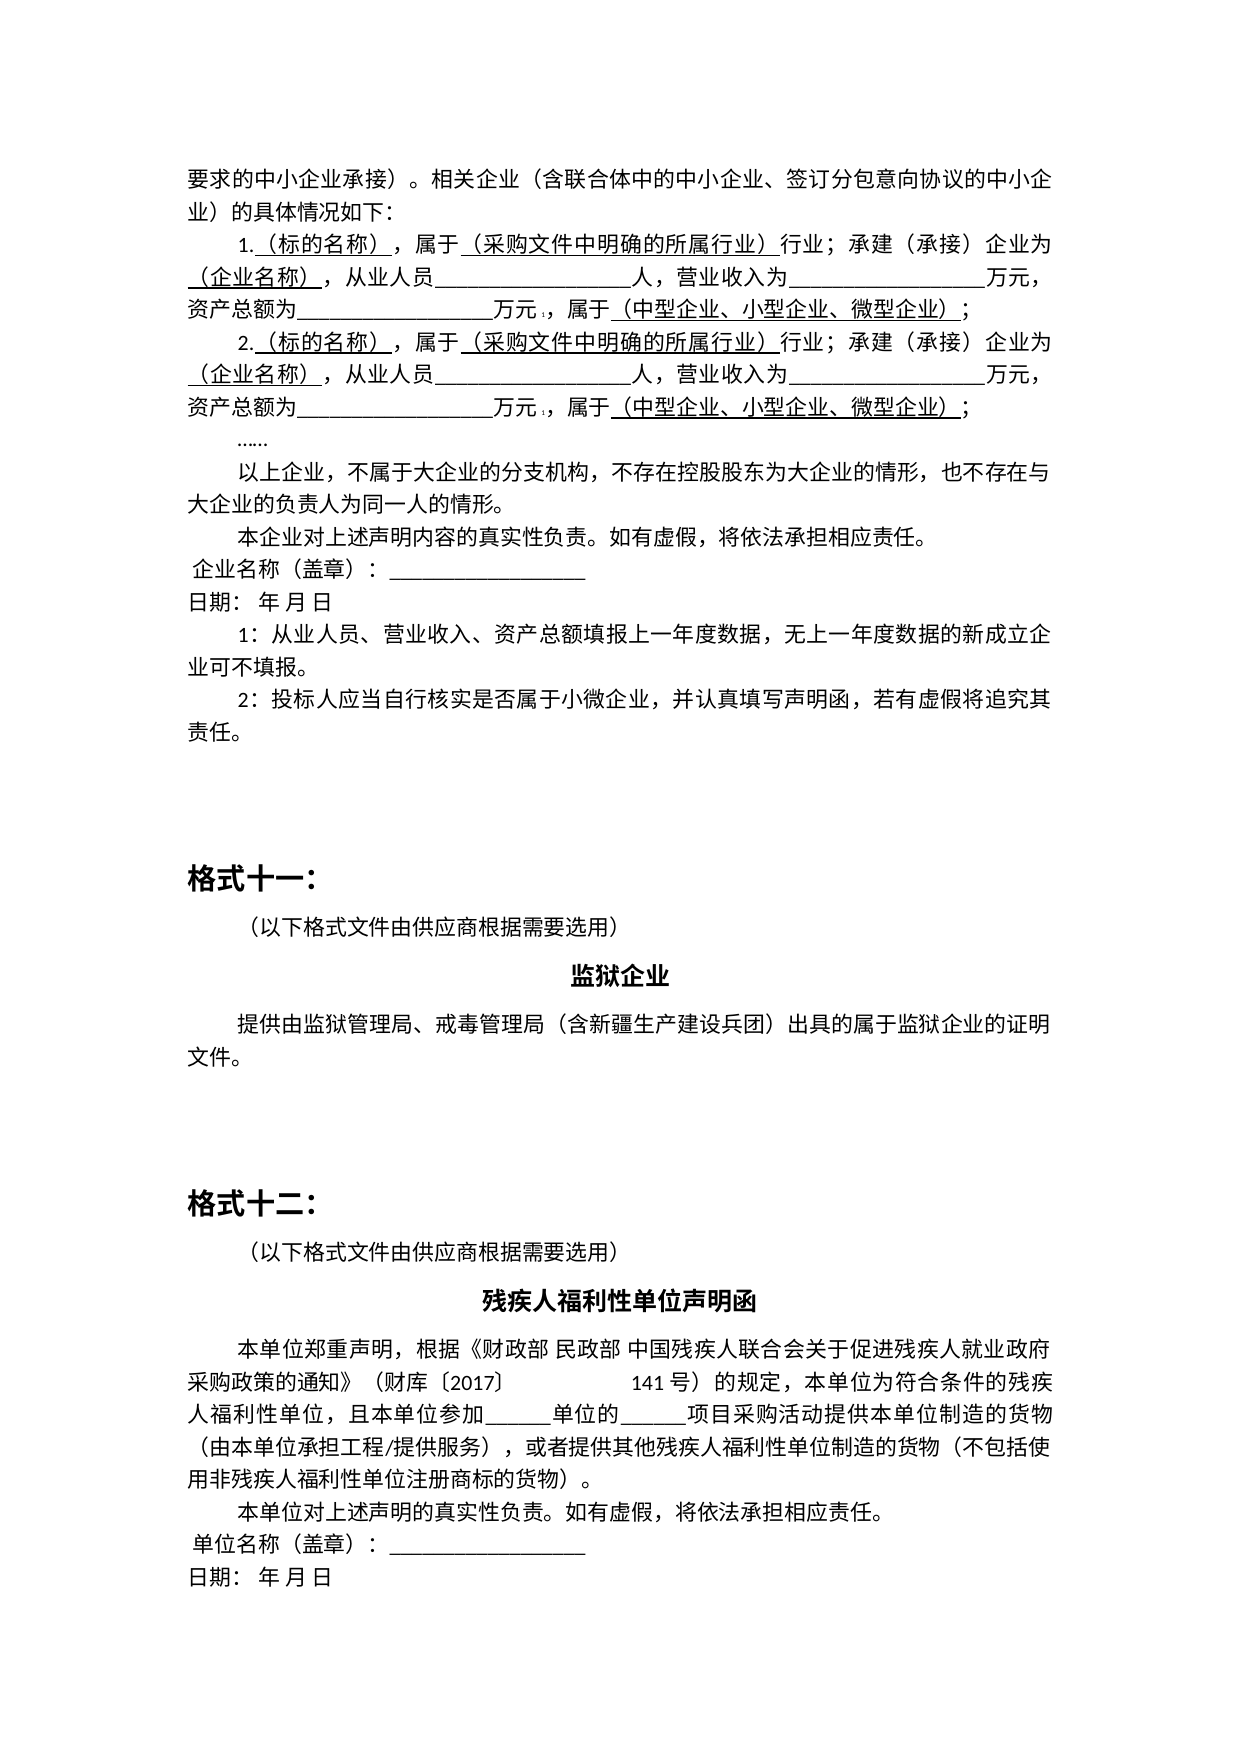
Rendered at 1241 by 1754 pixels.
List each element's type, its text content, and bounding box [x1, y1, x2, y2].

text 格式十一： [187, 844, 1053, 909]
text 格式十二： [187, 1169, 1053, 1234]
text 以上企业，不属于大企业的分支机构，不存在控股股东为大企业的情形，也不存在与大企业的负责人为同一人的情形。 [187, 454, 1053, 519]
text 提供由监狱管理局、戒毒管理局（含新疆生产建设兵团）出具的属于监狱企业的证明文件。 [187, 1007, 1053, 1072]
text （以下格式文件由供应商根据需要选用） [187, 1234, 1053, 1267]
text 本单位对上述声明的真实性负责。如有虚假，将依法承担相应责任。 [187, 1494, 1053, 1527]
text 残疾人福利性单位声明函 [187, 1267, 1053, 1332]
text 2.（标的名称），属于（采购文件中明确的所属行业）行业；承建（承接）企业为（企业名称），从业人员__________________人，营业收入为__________________万元，资产总额为__________________万元1，属于（中型企业、小型企业、微型企业）； [187, 324, 1053, 422]
text （以下格式文件由供应商根据需要选用） [187, 909, 1053, 942]
text 日期： 年 月 日 [187, 584, 1053, 617]
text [187, 162, 1053, 227]
text 企业名称（盖章）：__________________ [187, 552, 1053, 584]
text 监狱企业 [187, 942, 1053, 1007]
text …… [187, 422, 1053, 454]
text 1：从业人员、营业收入、资产总额填报上一年度数据，无上一年度数据的新成立企业可不填报。 [187, 617, 1053, 682]
text 2：投标人应当自行核实是否属于小微企业，并认真填写声明函，若有虚假将追究其责任。 [187, 682, 1053, 747]
text 本企业对上述声明内容的真实性负责。如有虚假，将依法承担相应责任。 [187, 519, 1053, 552]
text 单位名称（盖章）：__________________ [187, 1527, 1053, 1559]
text 日期： 年 月 日 [187, 1559, 1053, 1592]
text 本单位郑重声明，根据《财政部 民政部 中国残疾人联合会关于促进残疾人就业政府采购政策的通知》（财库〔2017〕 141号）的规定，本单位为符合条件的残疾人福利性单位，且本单位参加______单位的______项目采购活动提供本单位制造的货物（由本单位承担工程/提供服务），或者提供其他残疾人福利性单位制造的货物（不包括使用非残疾人福利性单位注册商标的货物）。 [187, 1332, 1053, 1494]
text 1.（标的名称），属于（采购文件中明确的所属行业）行业；承建（承接）企业为（企业名称），从业人员__________________人，营业收入为__________________万元，资产总额为__________________万元1，属于（中型企业、小型企业、微型企业）； [187, 227, 1053, 324]
